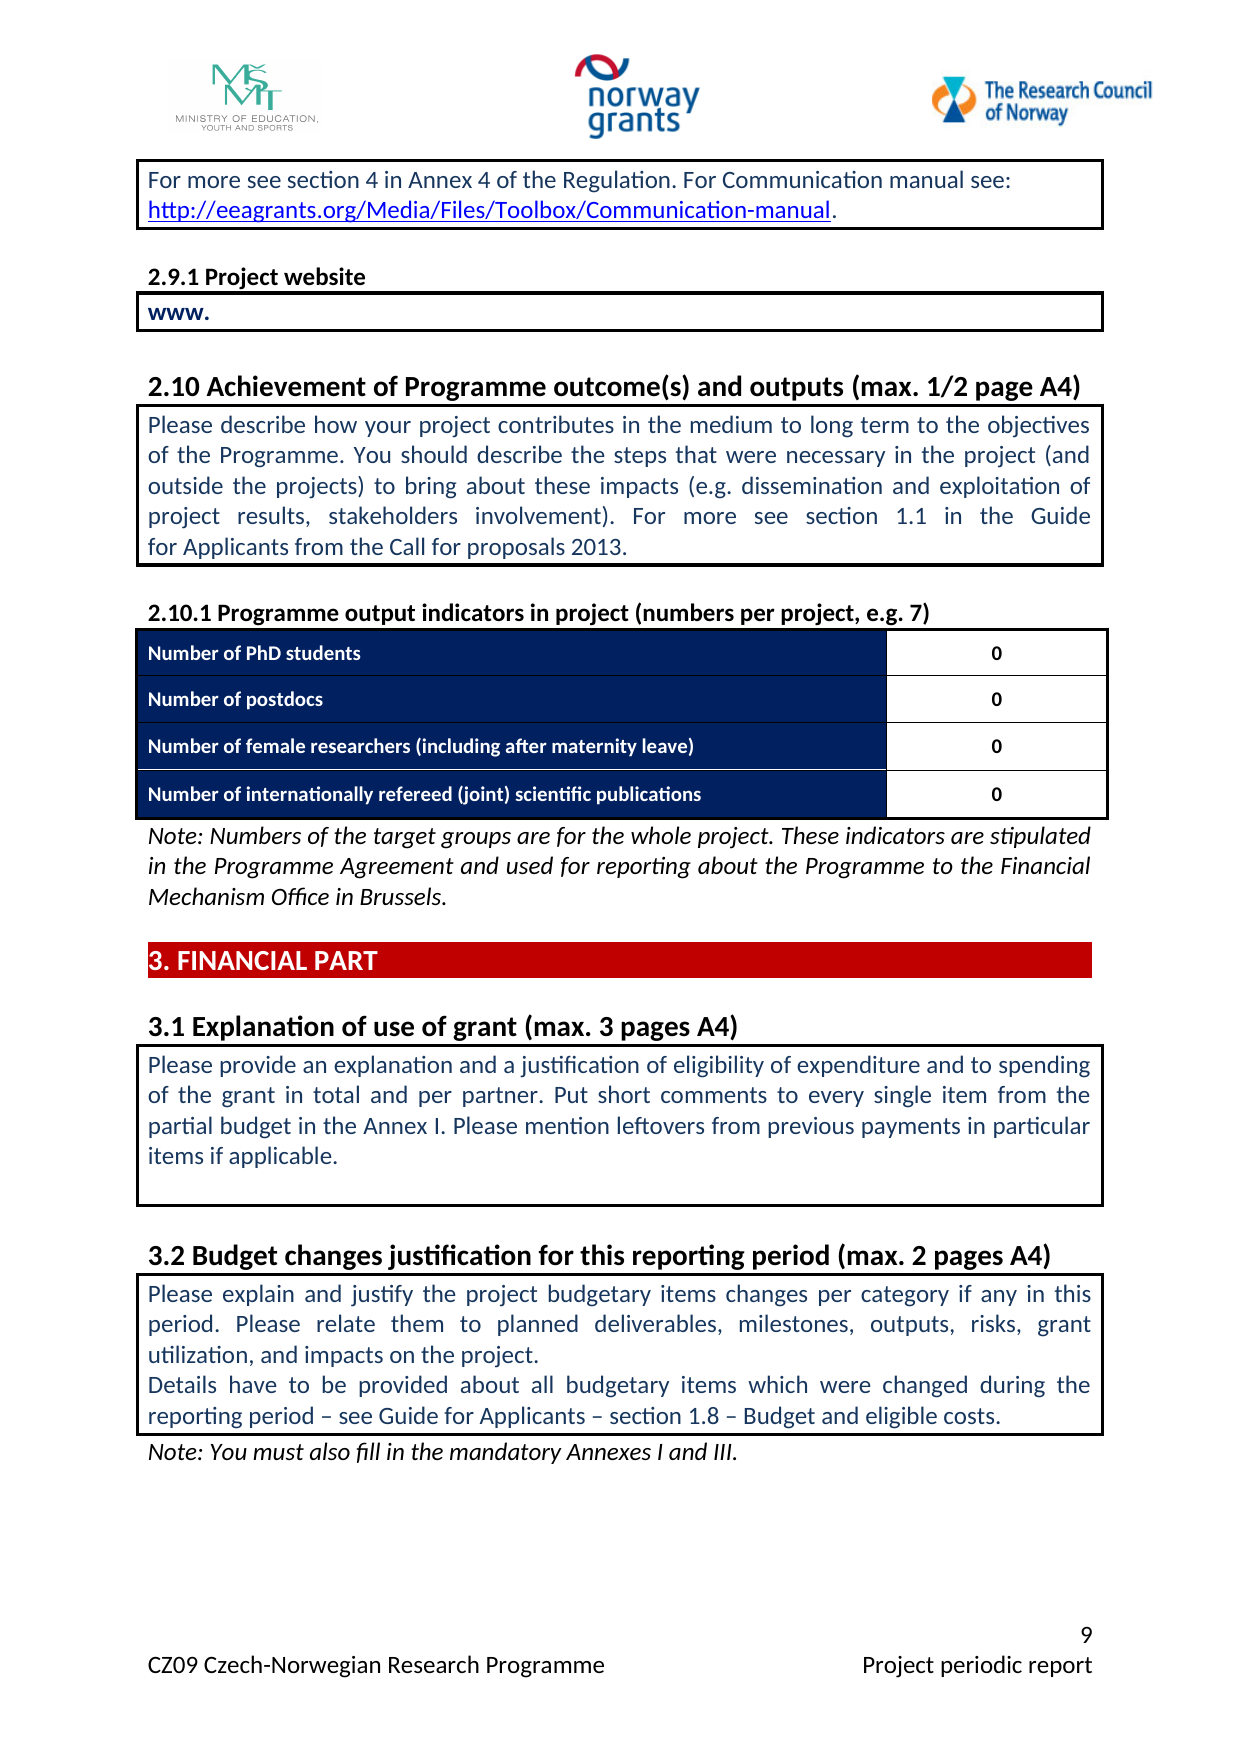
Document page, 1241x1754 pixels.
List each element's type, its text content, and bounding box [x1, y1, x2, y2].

text 2.10.1 Programme output indicators in project (numbers per project, e.g. 7) [148, 597, 1092, 628]
text Please describe how your project contributes in the medium to long term to the objectives of the Programme. You should describe the steps that were necessary in the project (and outside the projects) to bring about these impacts (e.g. dissemination and exploitation of project results, stakeholders involvement). For more see section 1.1 in the Guide for Applicants from the Call for proposals 2013. [139, 407, 1101, 563]
text Note: Numbers of the target groups are for the whole project. These indicators are stipulated in the Programme Agreement and used for reporting about the Programme to the Financial Mechanism Office in Brussels. [148, 820, 1092, 911]
table_cell Number of female researchers (including after maternity leave) [138, 723, 886, 769]
text 3. FINANCIAL PART [148, 942, 1092, 978]
picture [168, 59, 322, 132]
table_cell 0 [887, 771, 1106, 817]
text 2.9.1 Project website [148, 261, 1092, 291]
picture [923, 63, 1159, 142]
text For more see section 4 in Annex 4 of the Regulation. For Communication manual see: http://eeagrants.org/Media/Files/Toolbox/Communication-manual. [139, 162, 1101, 227]
table_cell 0 [887, 723, 1106, 769]
text www. [139, 295, 1101, 329]
text 2.10 Achievement of Programme outcome(s) and outputs (max. 1/2 page A4) [148, 368, 1092, 403]
text Note: You must also fill in the mandatory Annexes I and III. [148, 1436, 1092, 1466]
text Details have to be provided about all budgetary items which were changed during the reporting period – see Guide for Applicants – section 1.8 – Budget and eligible costs. [139, 1364, 1101, 1433]
table_header 0 [887, 631, 1106, 675]
table_cell Number of postdocs [138, 676, 886, 722]
picture [568, 51, 702, 141]
table_cell 0 [887, 676, 1106, 722]
text 3.2 Budget changes justification for this reporting period (max. 2 pages A4) [148, 1237, 1092, 1273]
text Please provide an explanation and a justification of eligibility of expenditure and to spending of the grant in total and per partner. Put short comments to every single item from the partial budget in the Annex I. Please mention leftovers from previous payments in particular items if applicable. [139, 1047, 1101, 1171]
table_header Number of PhD students [138, 631, 886, 675]
table_cell Number of internationally refereed (joint) scientific publications [138, 771, 886, 817]
text Please explain and justify the project budgetary items changes per category if any in this period. Please relate them to planned deliverables, milestones, outputs, risks, grant utilization, and impacts on the project. [139, 1276, 1101, 1364]
text 3.1 Explanation of use of grant (max. 3 pages A4) [148, 1008, 1092, 1044]
